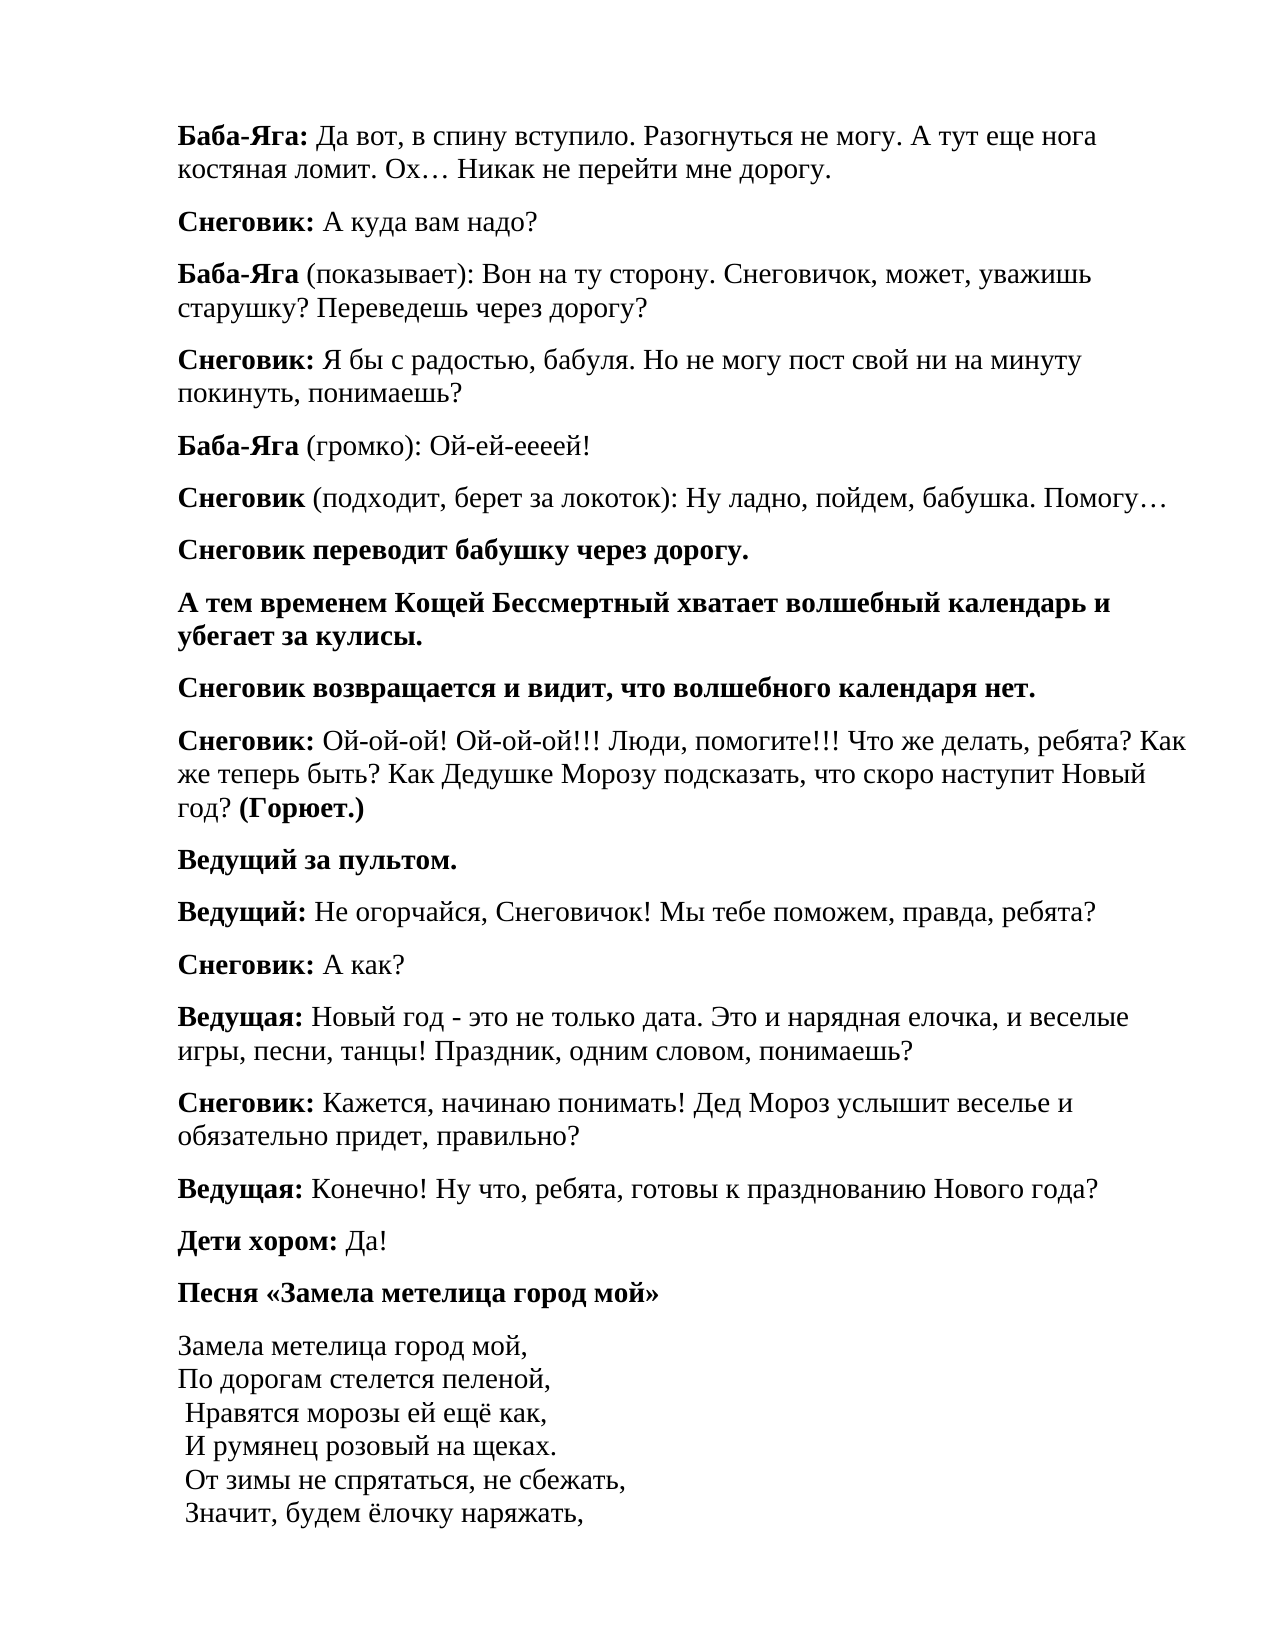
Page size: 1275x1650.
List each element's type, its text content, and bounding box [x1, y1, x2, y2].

text Баба-Яга (громко): Ой-ей-еееей! [177, 428, 1186, 461]
text По дорогам стелется пеленой, [177, 1361, 1186, 1395]
text Дети хором: Да! [177, 1223, 1186, 1257]
text Снеговик: А как? [177, 947, 1186, 980]
text Снеговик переводит бабушку через дорогу. [177, 532, 1186, 566]
text Баба-Яга (показывает): Вон на ту сторону. Снеговичок, может, уважишь старушку? Переведешь через дорогу? [177, 256, 1186, 323]
text Замела метелица город мой, [177, 1328, 1186, 1361]
text Снеговик: Я бы с радостью, бабуля. Но не могу пост свой ни на минуту покинуть, понимаешь? [177, 342, 1186, 409]
text Песня «Замела метелица город мой» [177, 1275, 1186, 1309]
text Баба-Яга: Да вот, в спину вступило. Разогнуться не могу. А тут еще нога костяная ломит. Ох… Никак не перейти мне дорогу. [177, 118, 1186, 185]
text Ведущий: Не огорчайся, Снеговичок! Мы тебе поможем, правда, ребята? [177, 894, 1186, 928]
text Ведущая: Новый год - это не только дата. Это и нарядная елочка, и веселые игры, песни, танцы! Праздник, одним словом, понимаешь? [177, 999, 1186, 1066]
text И румянец розовый на щеках. [177, 1428, 1186, 1462]
text От зимы не спрятаться, не сбежать, [177, 1462, 1186, 1495]
text Значит, будем ёлочку наряжать, [177, 1495, 1186, 1529]
text Снеговик возвращается и видит, что волшебного календаря нет. [177, 671, 1186, 704]
text Снеговик (подходит, берет за локоток): Ну ладно, пойдем, бабушка. Помогу… [177, 480, 1186, 514]
text Снеговик: Кажется, начинаю понимать! Дед Мороз услышит веселье и обязательно придет, правильно? [177, 1085, 1186, 1152]
text Нравятся морозы ей ещё как, [177, 1395, 1186, 1428]
text А тем временем Кощей Бессмертный хватает волшебный календарь и убегает за кулисы. [177, 585, 1186, 652]
text Ведущий за пультом. [177, 842, 1186, 876]
text Снеговик: А куда вам надо? [177, 204, 1186, 237]
text Снеговик: Ой-ой-ой! Ой-ой-ой!!! Люди, помогите!!! Что же делать, ребята? Как же теперь быть? Как Дедушке Морозу подсказать, что скоро наступит Новый год? (Горюет.) [177, 723, 1186, 823]
text Ведущая: Конечно! Ну что, ребята, готовы к празднованию Нового года? [177, 1171, 1186, 1204]
